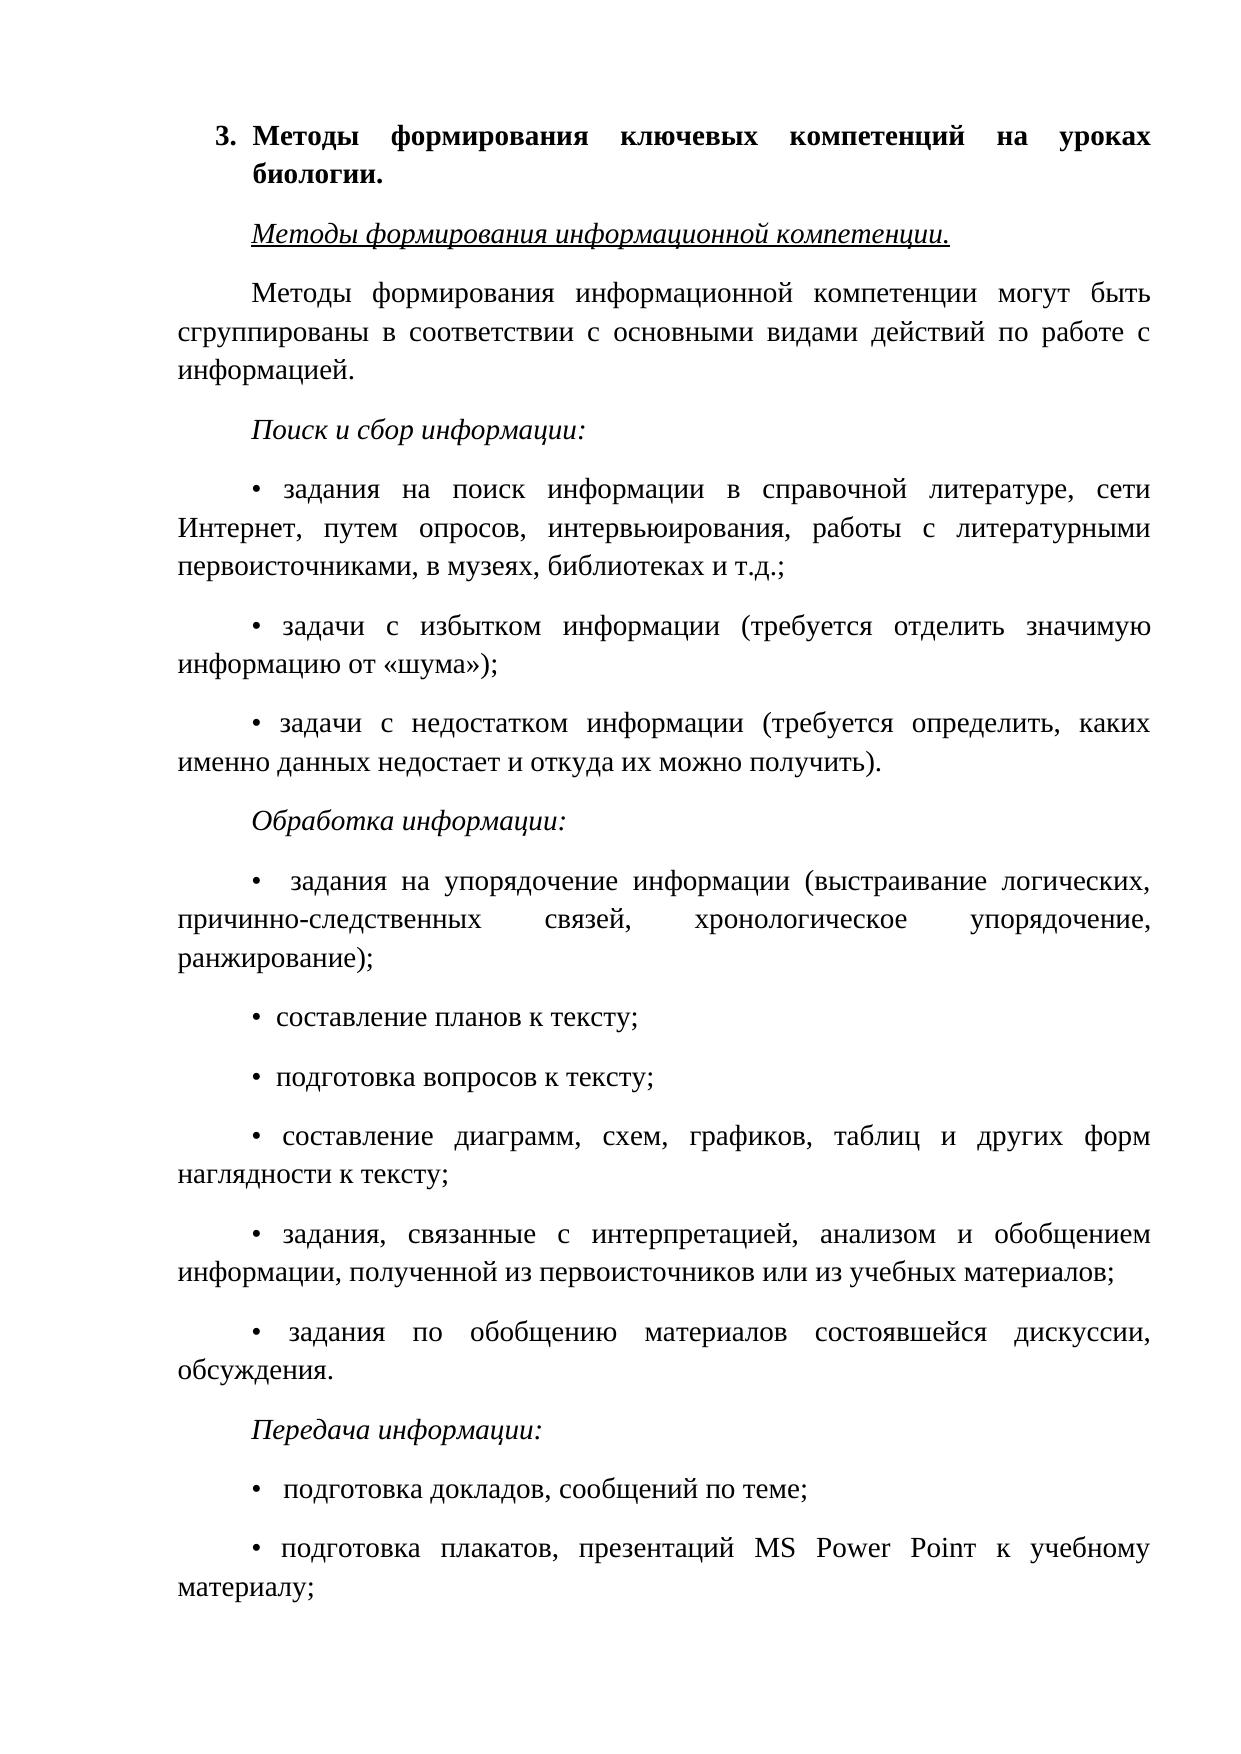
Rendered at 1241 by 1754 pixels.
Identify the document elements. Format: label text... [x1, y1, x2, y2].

text • задачи с избытком информации (требуется отделить значимую информацию от «шума»); [177, 608, 1152, 680]
list Методы формирования ключевых компетенций на уроках биологии. [215, 118, 1152, 190]
text • задания по обобщению материалов состоявшейся дискуссии, обсуждения. [177, 1314, 1152, 1386]
text Обработка информации: [177, 803, 1152, 837]
text • задания на поиск информации в справочной литературе, сети Интернет, путем опросов, интервьюирования, работы с литературными первоисточниками, в музеях, библиотеках и т.д.; [177, 471, 1152, 582]
text Методы формирования информационной компетенции могут быть сгруппированы в соответствии с основными видами действий по работе с информацией. [177, 275, 1152, 386]
text • задания, связанные с интерпретацией, анализом и обобщением информации, полученной из первоисточников или из учебных материалов; [177, 1216, 1152, 1288]
text • составление диаграмм, схем, графиков, таблиц и других форм наглядности к тексту; [177, 1118, 1152, 1190]
text • задания на упорядочение информации (выстраивание логических, причинно-следственных связей, хронологическое упорядочение, ранжирование); [177, 863, 1152, 973]
text Передача информации: [177, 1412, 1152, 1445]
text • составление планов к тексту; [177, 999, 1152, 1033]
text • задачи с недостатком информации (требуется определить, каких именно данных недостает и откуда их можно получить). [177, 706, 1152, 778]
text • подготовка вопросов к тексту; [177, 1059, 1152, 1092]
text Поиск и сбор информации: [177, 412, 1152, 445]
text Методы формирования информационной компетенции. [177, 216, 1152, 249]
text • подготовка докладов, сообщений по теме; [177, 1471, 1152, 1505]
text • подготовка плакатов, презентаций МS Роwer Роinт к учебному материалу; [177, 1531, 1152, 1603]
